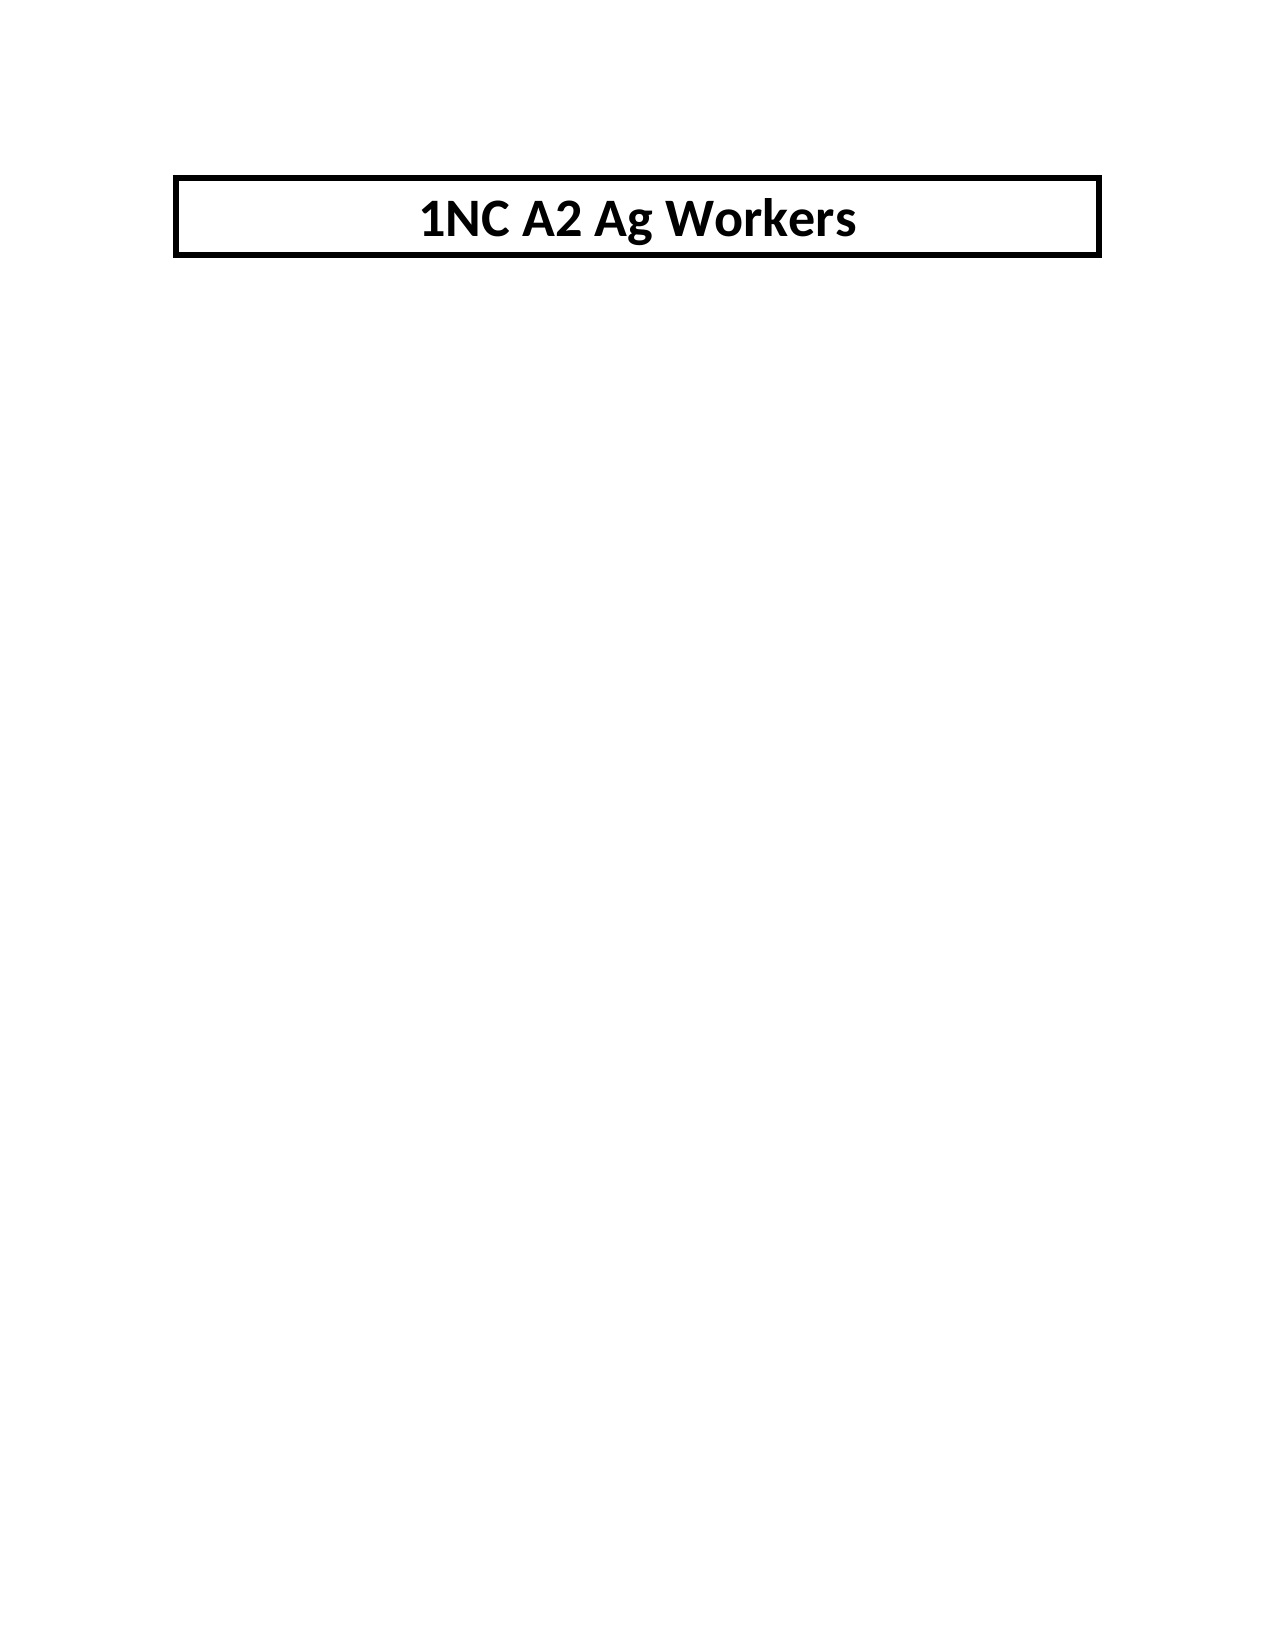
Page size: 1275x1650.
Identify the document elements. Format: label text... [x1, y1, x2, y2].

subtitle 1NC A2 Ag Workers [179, 181, 1096, 252]
